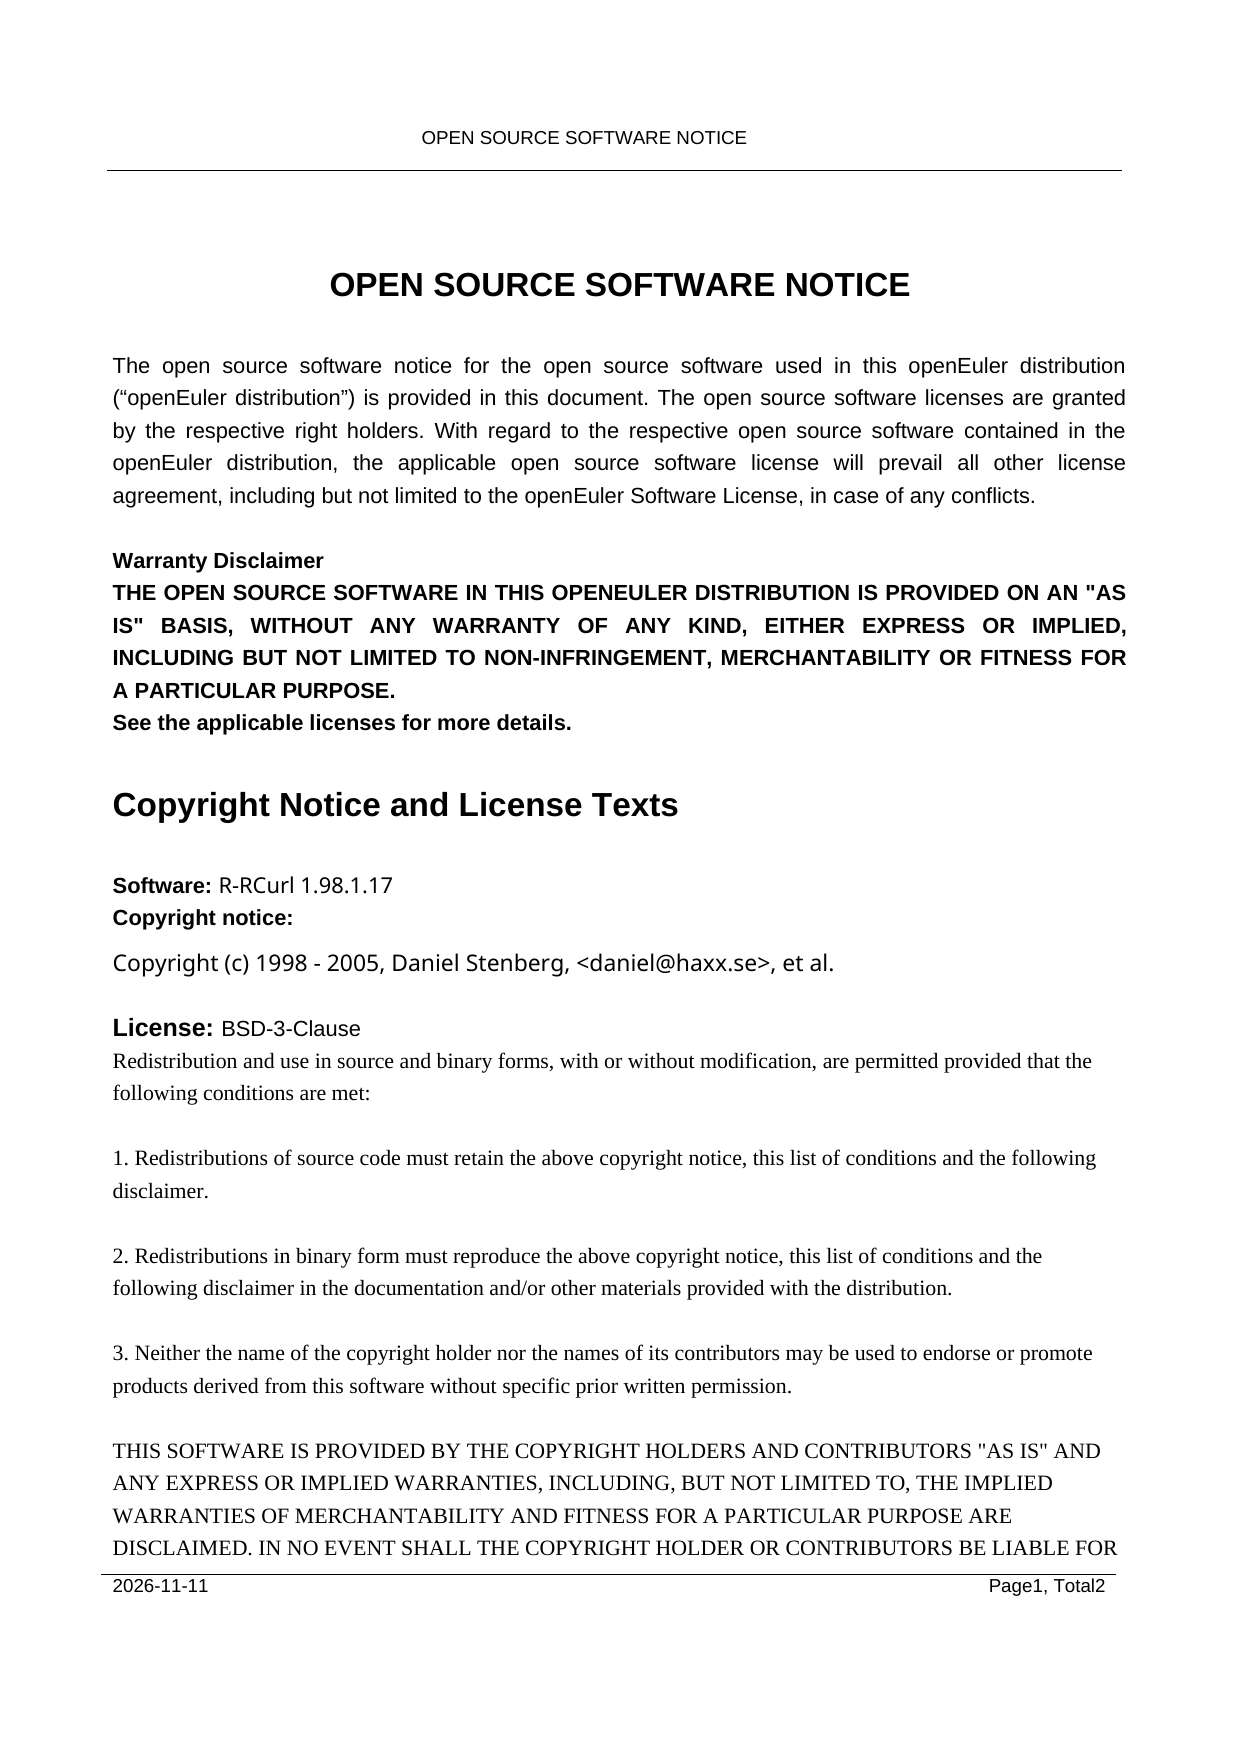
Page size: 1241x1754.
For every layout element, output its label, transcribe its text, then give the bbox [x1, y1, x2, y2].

text Copyright (c) 1998 - 2005, Daniel Stenberg, <daniel@haxx.se>, et al. [112, 947, 1128, 1012]
text License: BSD-3-Clause [112, 1012, 1128, 1044]
text THE OPEN SOURCE SOFTWARE IN THIS OPENEULER DISTRIBUTION IS PROVIDED ON AN "AS IS" BASIS, WITHOUT ANY WARRANTY OF ANY KIND, EITHER EXPRESS OR IMPLIED, INCLUDING BUT NOT LIMITED TO NON-INFRINGEMENT, MERCHANTABILITY OR FITNESS FOR A PARTICULAR PURPOSE. See the applicable licenses for more details. [112, 576, 1128, 739]
text Warranty Disclaimer [112, 544, 1128, 576]
text The open source software notice for the open source software used in this openEuler distribution (“openEuler distribution”) is provided in this document. The open source software licenses are granted by the respective right holders. With regard to the respective open source software contained in the openEuler distribution, the applicable open source software license will prevail all other license agreement, including but not limited to the openEuler Software License, in case of any conflicts. [112, 349, 1128, 511]
text OPEN SOURCE SOFTWARE NOTICE [112, 251, 1128, 316]
text Copyright notice: [112, 901, 1128, 934]
text Copyright Notice and License Texts [112, 771, 1128, 836]
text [112, 1044, 1128, 1564]
title Software: R-RCurl 1.98.1.17 [112, 869, 1128, 901]
